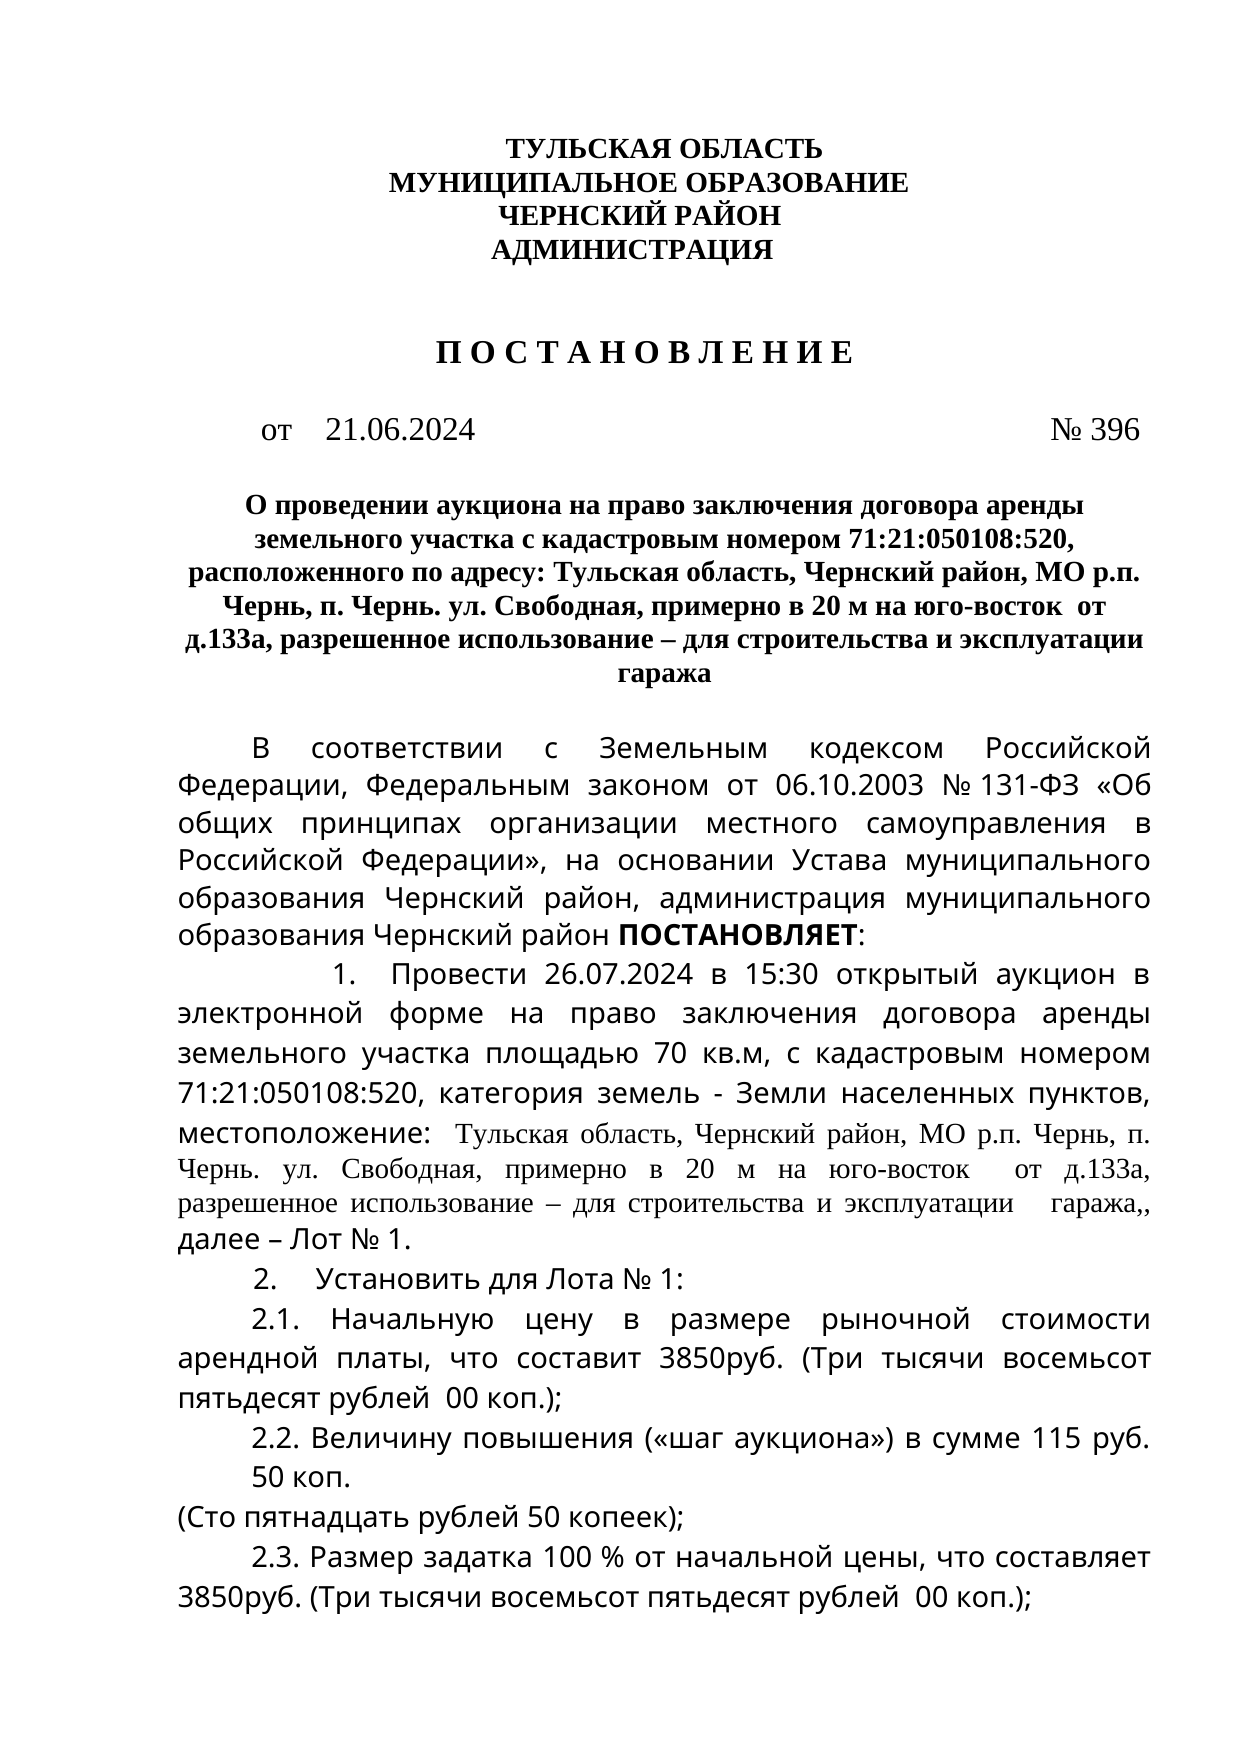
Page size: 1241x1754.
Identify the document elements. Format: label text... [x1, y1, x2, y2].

text от 21.06.2024 № 396 [177, 409, 1152, 447]
text ЧЕРНСКИЙ РАЙОН [177, 198, 1152, 232]
text О проведении аукциона на право заключения договора аренды земельного участка с кадастровым номером 71:21:050108:520, расположенного по адресу: Тульская область, Чернский район, МО р.п. Чернь, п. Чернь. ул. Свободная, примерно в 20 м на юго-восток от д.133а, разрешенное использование – для строительства и эксплуатации гаража [177, 487, 1152, 688]
text ТУЛЬСКАЯ ОБЛАСТЬ [177, 131, 1152, 165]
text 2.3. Размер задатка 100 % от начальной цены, что составляет 3850руб. (Три тысячи восемьсот пятьдесят рублей 00 коп.); [177, 1536, 1152, 1616]
text 2.1. Начальную цену в размере рыночной стоимости арендной платы, что составит 3850руб. (Три тысячи восемьсот пятьдесят рублей 00 коп.); [177, 1298, 1152, 1417]
text 2.2. Величину повышения («шаг аукциона») в сумме 115 руб. 50 коп. [251, 1417, 1152, 1496]
text (Сто пятнадцать рублей 50 копеек); [177, 1496, 1152, 1536]
text 1. Провести 26.07.2024 в 15:30 открытый аукцион в электронной форме на право заключения договора аренды земельного участка площадью 70 кв.м, с кадастровым номером 71:21:050108:520, категория земель - Земли населенных пунктов, местоположение: Тульская область, Чернский район, МО р.п. Чернь, п. Чернь. ул. Свободная, примерно в 20 м на юго-восток от д.133а, разрешенное использование – для строительства и эксплуатации гаража,, далее – Лот № 1. [177, 953, 1152, 1258]
text АДМИНИСТРАЦИЯ [177, 232, 1152, 265]
text П О С Т А Н О В Л Е Н И Е [177, 332, 1152, 371]
text 2. Установить для Лота № 1: [177, 1258, 1152, 1298]
text МУНИЦИПАЛЬНОЕ ОБРАЗОВАНИЕ [177, 165, 1152, 198]
text В соответствии с Земельным кодексом Российской Федерации, Федеральным законом от 06.10.2003 № 131-ФЗ «Об общих принципах организации местного самоуправления в Российской Федерации», на основании Устава муниципального образования Чернский район, администрация муниципального образования Чернский район ПОСТАНОВЛЯЕТ: [177, 728, 1152, 953]
